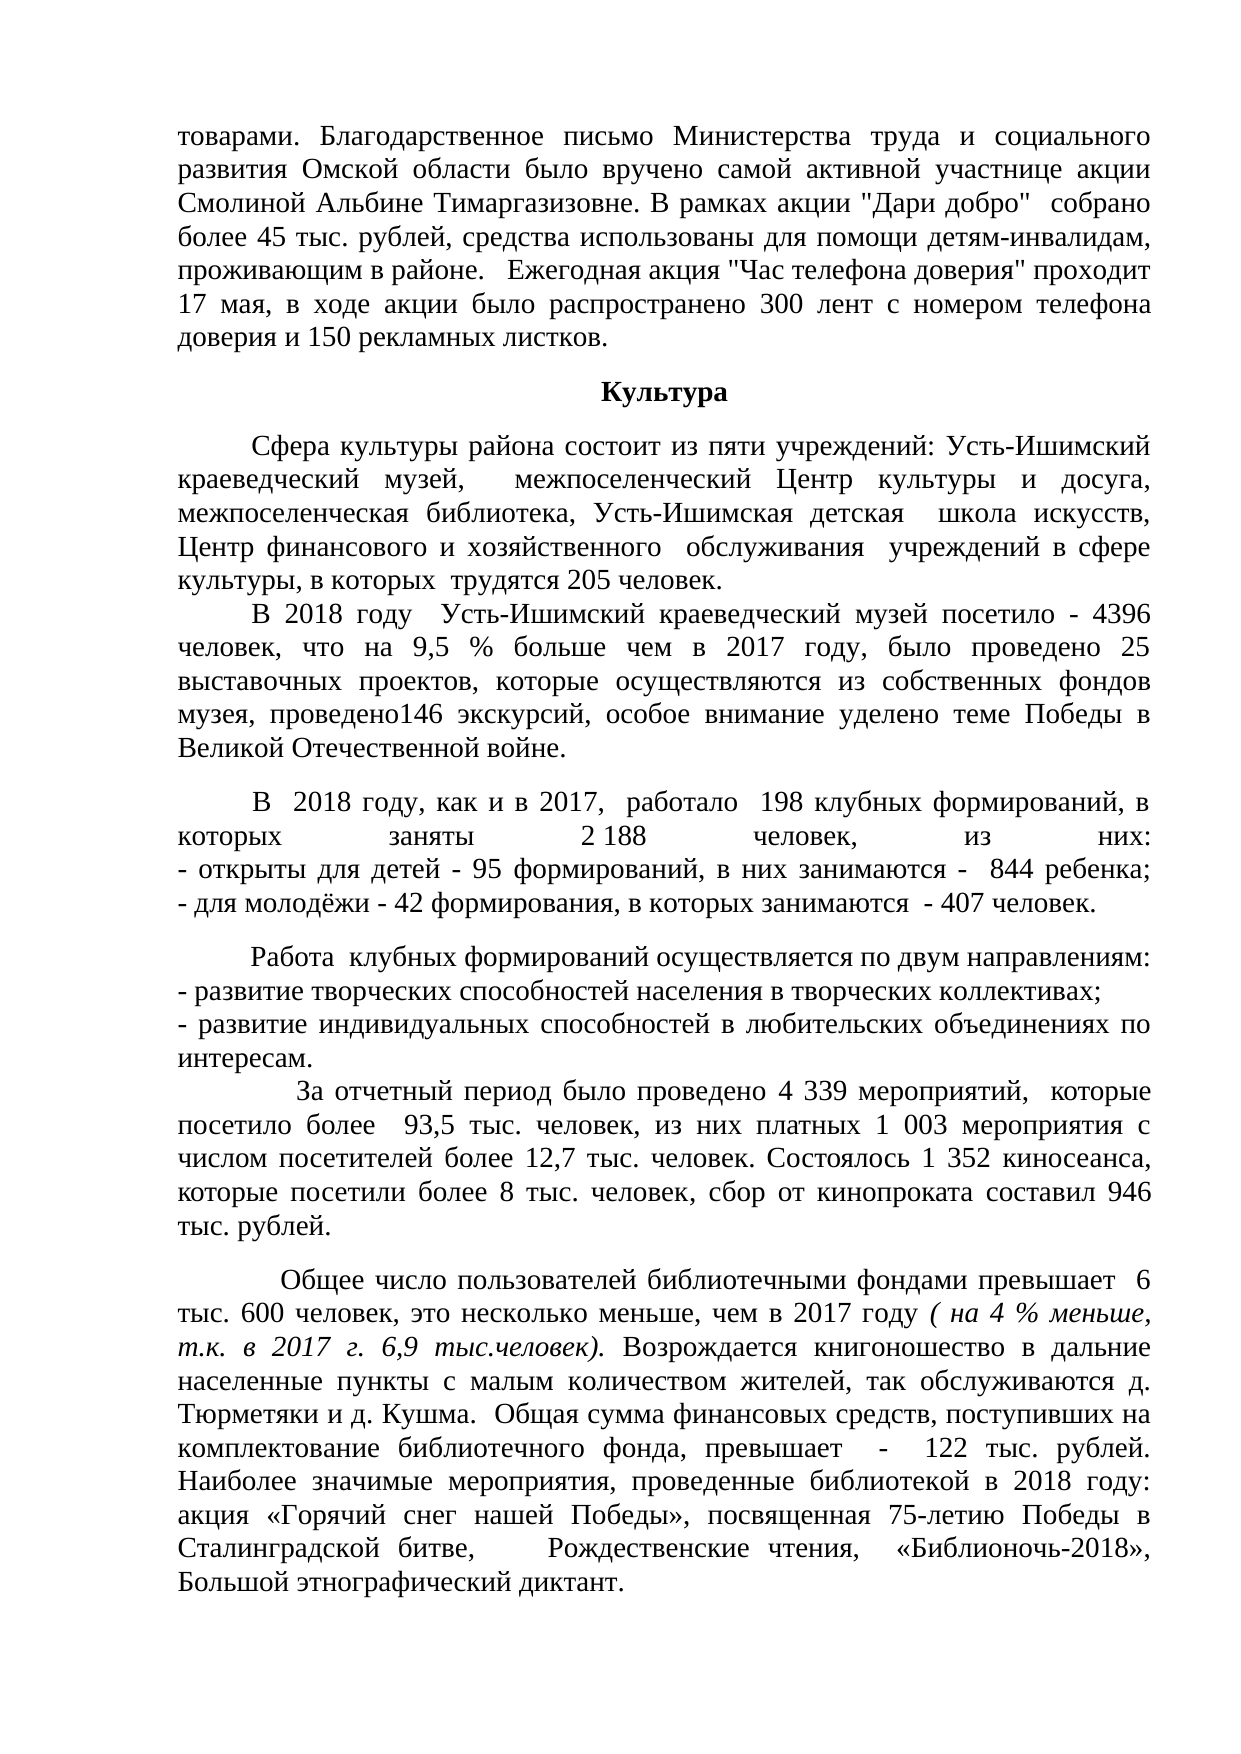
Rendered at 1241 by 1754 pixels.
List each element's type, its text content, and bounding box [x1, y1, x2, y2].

text - развитие индивидуальных способностей в любительских объединениях по интересам. [177, 1006, 1152, 1073]
text В 2018 году Усть-Ишимский краеведческий музей посетило - 4396 человек, что на 9,5 % больше чем в 2017 году, было проведено 25 выставочных проектов, которые осуществляются из собственных фондов музея, проведено146 экскурсий, особое внимание уделено теме Победы в Великой Отечественной войне. [177, 596, 1152, 763]
text Культура [177, 374, 1152, 407]
text За отчетный период было проведено 4 339 мероприятий, которые посетило более 93,5 тыс. человек, из них платных 1 003 мероприятия с числом посетителей более 12,7 тыс. человек. Состоялось 1 352 киносеанса, которые посетили более 8 тыс. человек, сбор от кинопроката составил 946 тыс. рублей. [177, 1073, 1152, 1241]
text В 2018 году, как и в 2017, работало 198 клубных формирований, в которых заняты 2 188 человек, из них: - открыты для детей - 95 формирований, в них занимаются - 844 ребенка; - для молодёжи - 42 формирования, в которых занимаются - 407 человек. [177, 784, 1152, 918]
text - развитие творческих способностей населения в творческих коллективах; [177, 973, 1152, 1006]
text Сфера культуры района состоит из пяти учреждений: Усть-Ишимский краеведческий музей, межпоселенческий Центр культуры и досуга, межпоселенческая библиотека, Усть-Ишимская детская школа искусств, Центр финансового и хозяйственного обслуживания учреждений в сфере культуры, в которых трудятся 205 человек. [177, 428, 1152, 596]
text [177, 118, 1152, 353]
text Общее число пользователей библиотечными фондами превышает 6 тыс. 600 человек, это несколько меньше, чем в 2017 году ( на 4 % меньше, т.к. в 2017 г. 6,9 тыс.человек). Возрождается книгоношество в дальние населенные пункты с малым количеством жителей, так обслуживаются д. Тюрметяки и д. Кушма. Общая сумма финансовых средств, поступивших на комплектование библиотечного фонда, превышает - 122 тыс. рублей. Наиболее значимые мероприятия, проведенные библиотекой в 2018 году: акция «Горячий снег нашей Победы», посвященная 75-летию Победы в Сталинградской битве, Рождественские чтения, «Библионочь-2018», Большой этнографический диктант. [177, 1262, 1152, 1597]
text Работа клубных формирований осуществляется по двум направлениям: [177, 939, 1152, 973]
